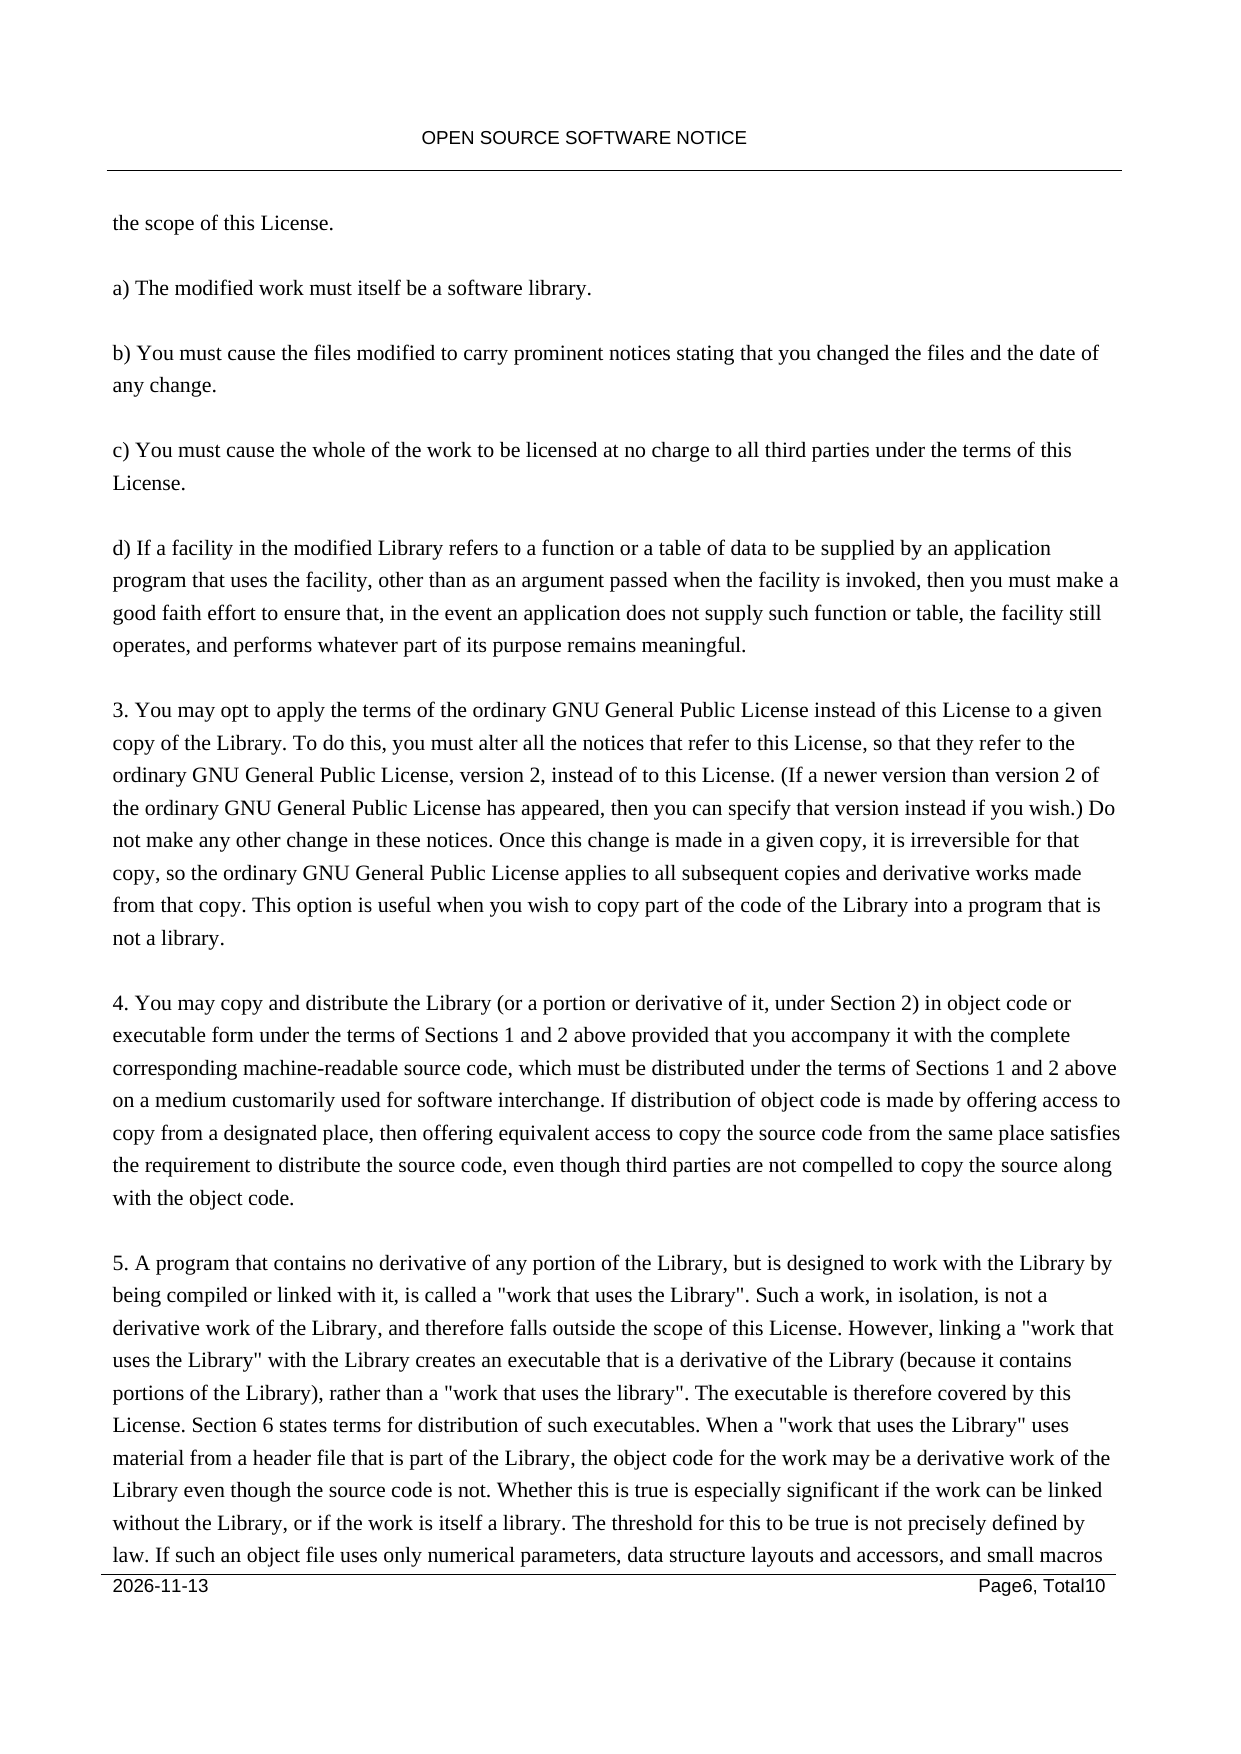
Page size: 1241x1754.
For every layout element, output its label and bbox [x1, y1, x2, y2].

text [112, 206, 1128, 1571]
